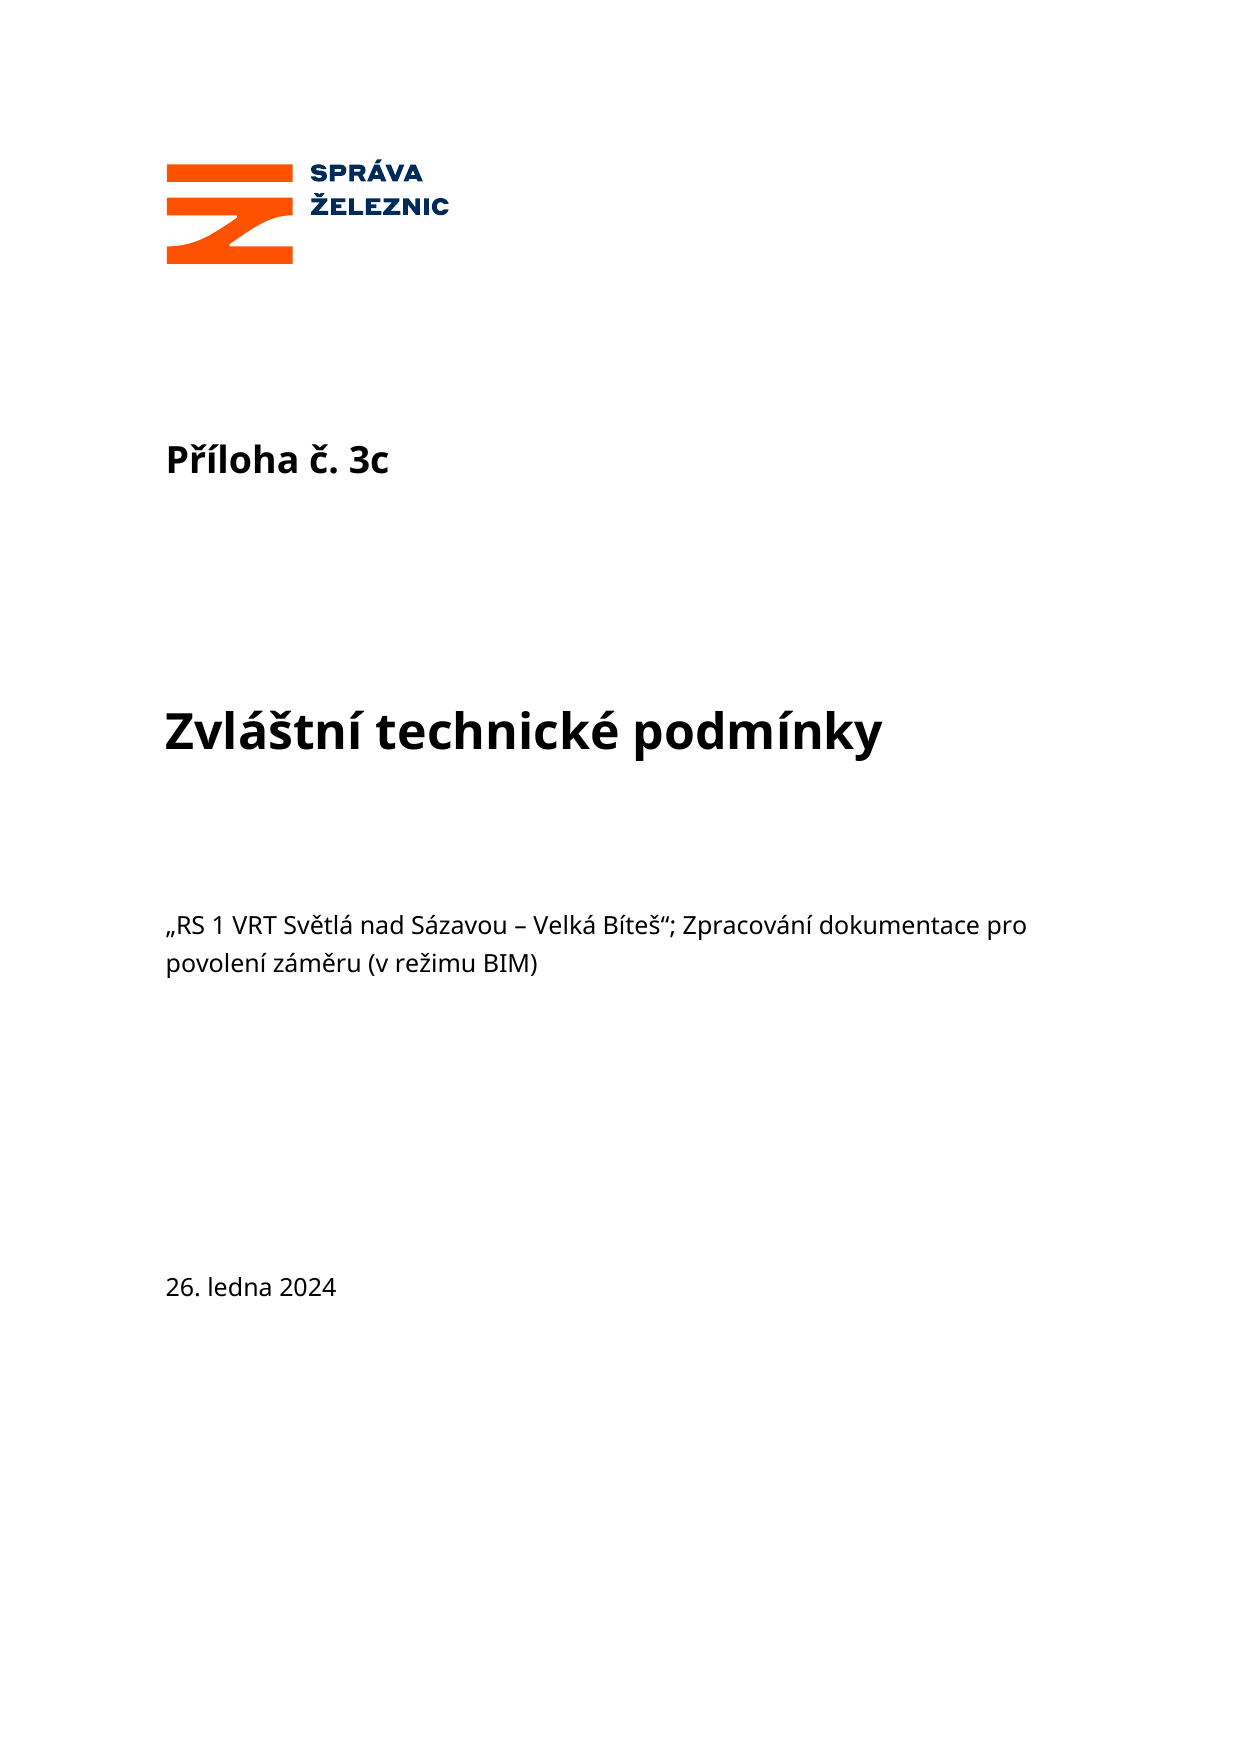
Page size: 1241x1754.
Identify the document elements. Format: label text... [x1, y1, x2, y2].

text Zvláštní technické podmínky [165, 696, 1075, 764]
text Příloha č. 3c [165, 433, 1075, 484]
text 26. ledna 2024 [165, 1270, 1075, 1304]
